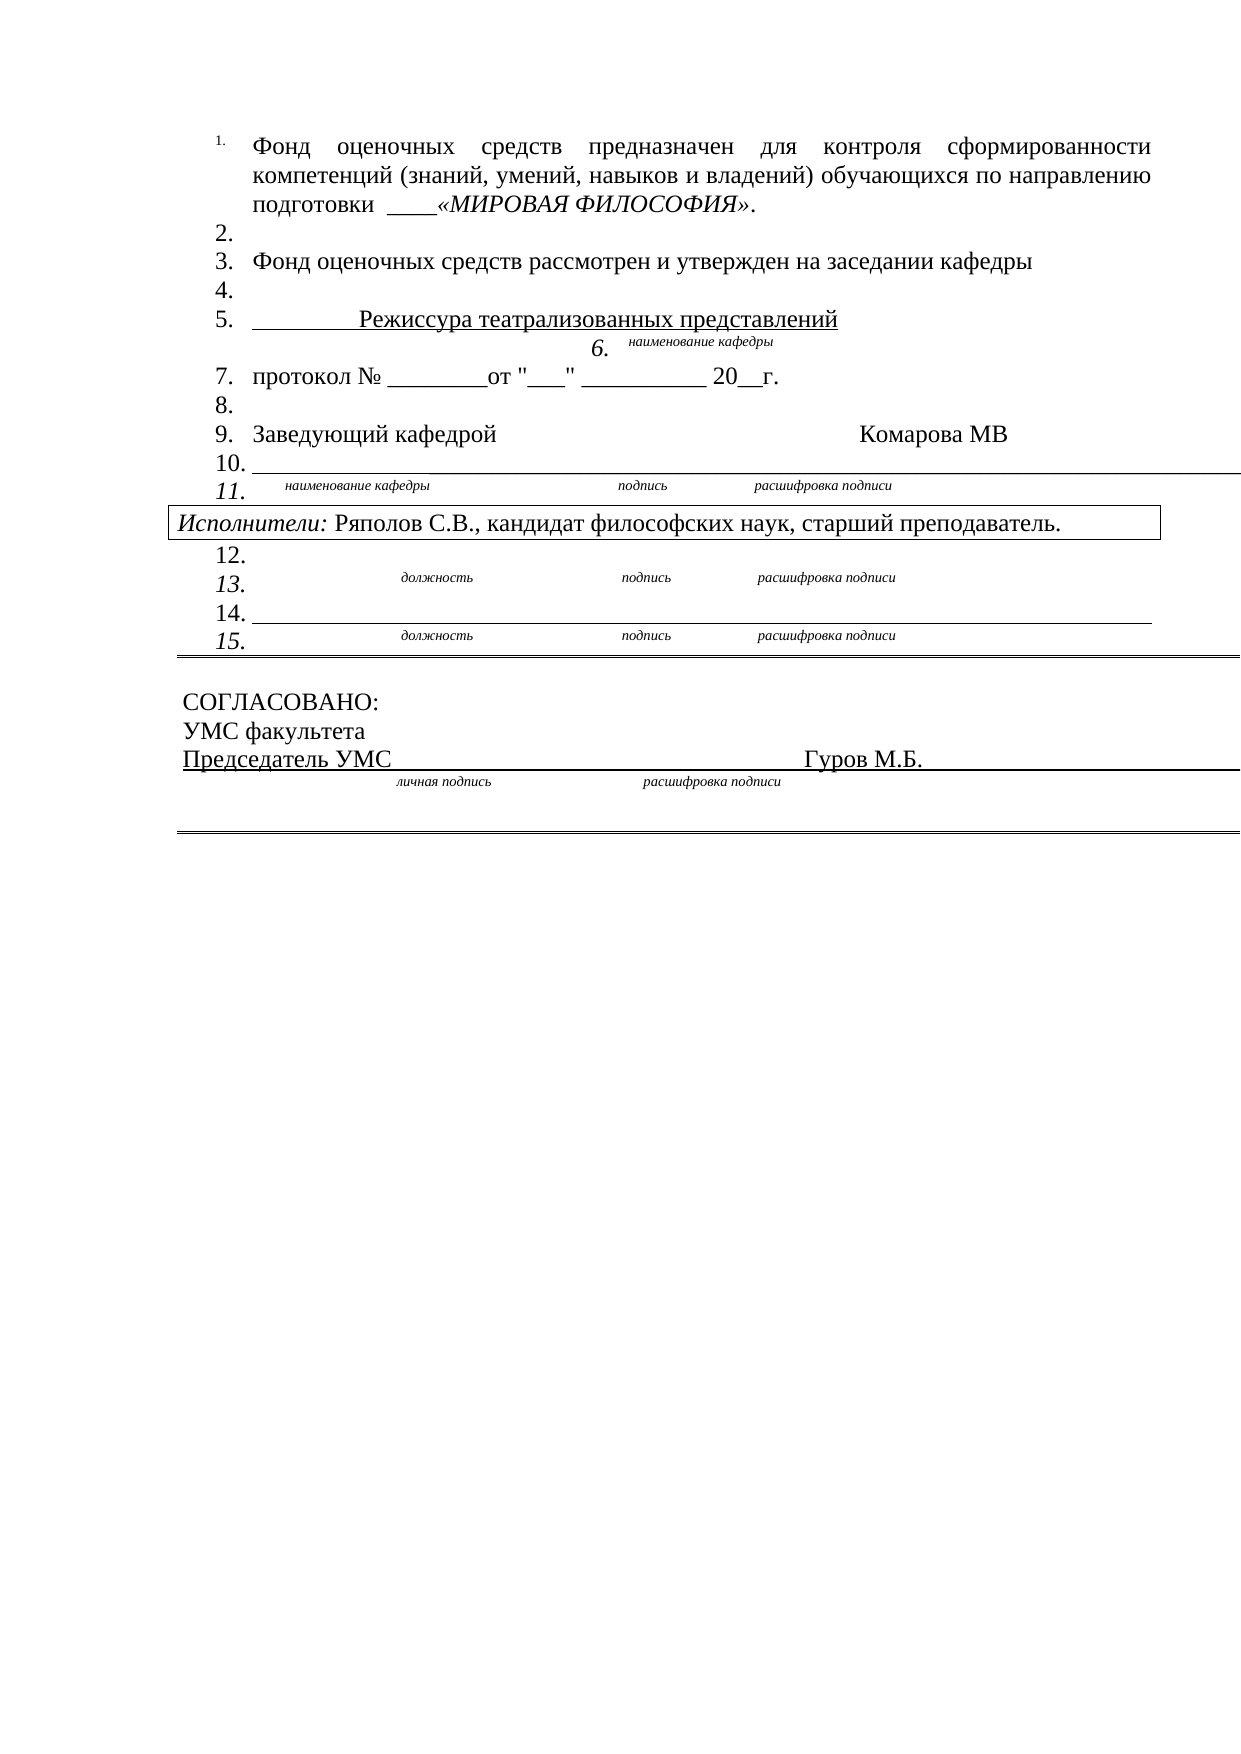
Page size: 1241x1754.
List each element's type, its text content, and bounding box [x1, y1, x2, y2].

list Заведующий кафедрой Комарова МВ [215, 419, 1152, 448]
list наименование кафедры [215, 333, 1152, 361]
list Фонд оценочных средств рассмотрен и утвержден на заседании кафедры [215, 246, 1152, 275]
list наименование кафедры подпись расшифровка подписи [215, 476, 1152, 505]
table_header СОГЛАСОВАНО: УМС факультета Председатель УМС Гуров М.Б. личная подпись расшифровка подписи [177, 658, 1240, 831]
list __________________________________________________________________ [215, 448, 1152, 476]
list Режиссура театрализованных представлений [215, 304, 1152, 333]
list должность подпись расшифровка подписи [215, 569, 1152, 598]
list должность подпись расшифровка подписи [215, 626, 1152, 655]
list протокол № ________от "___" __________ 20__г. [215, 361, 1152, 390]
text Исполнители: Ряполов С.В., кандидат философских наук, старший преподаватель. [169, 506, 1160, 539]
list Фонд оценочных средств предназначен для контроля сформированности компетенций (знаний, умений, навыков и владений) обучающихся по направлению подготовки ____«МИРОВАЯ ФИЛОСОФИЯ». [215, 131, 1152, 218]
